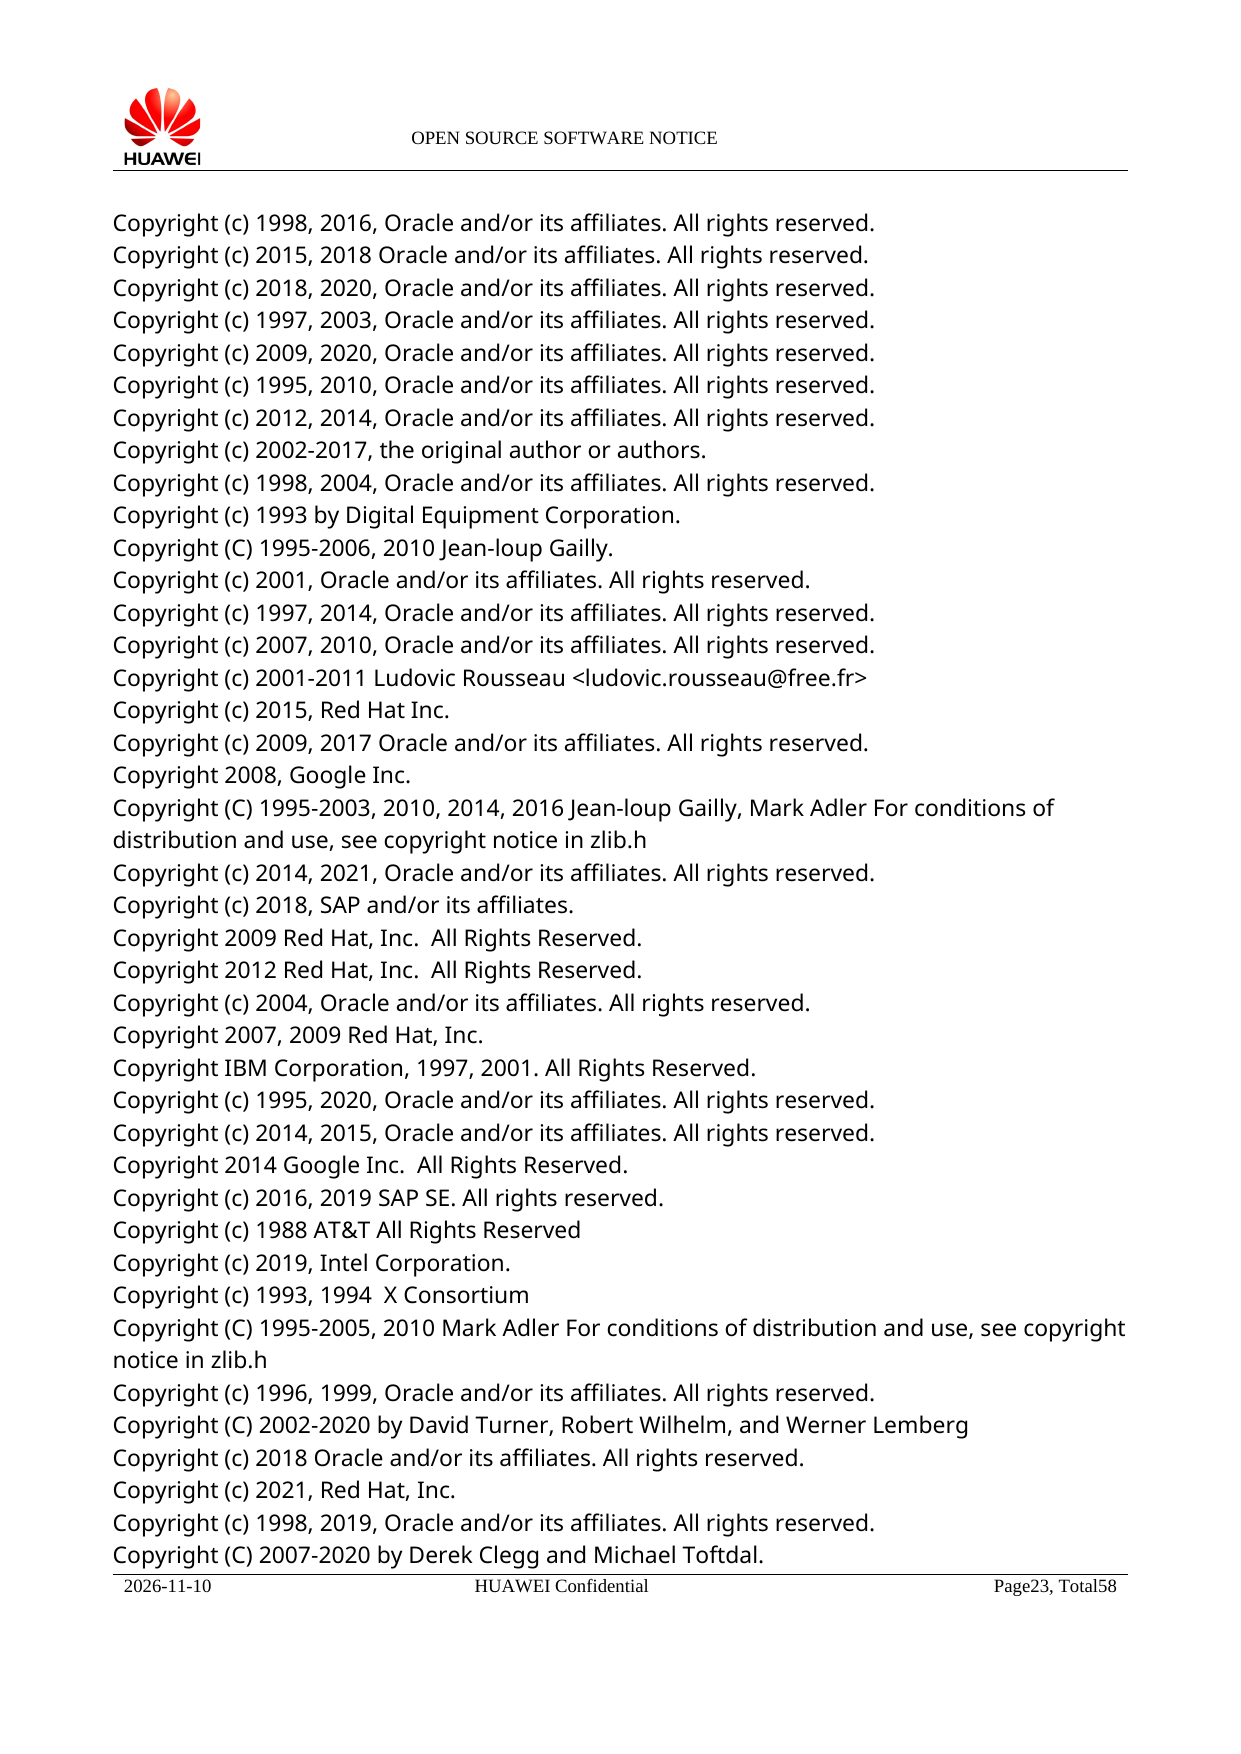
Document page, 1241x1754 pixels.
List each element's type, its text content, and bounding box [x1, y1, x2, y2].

picture [124, 88, 201, 165]
